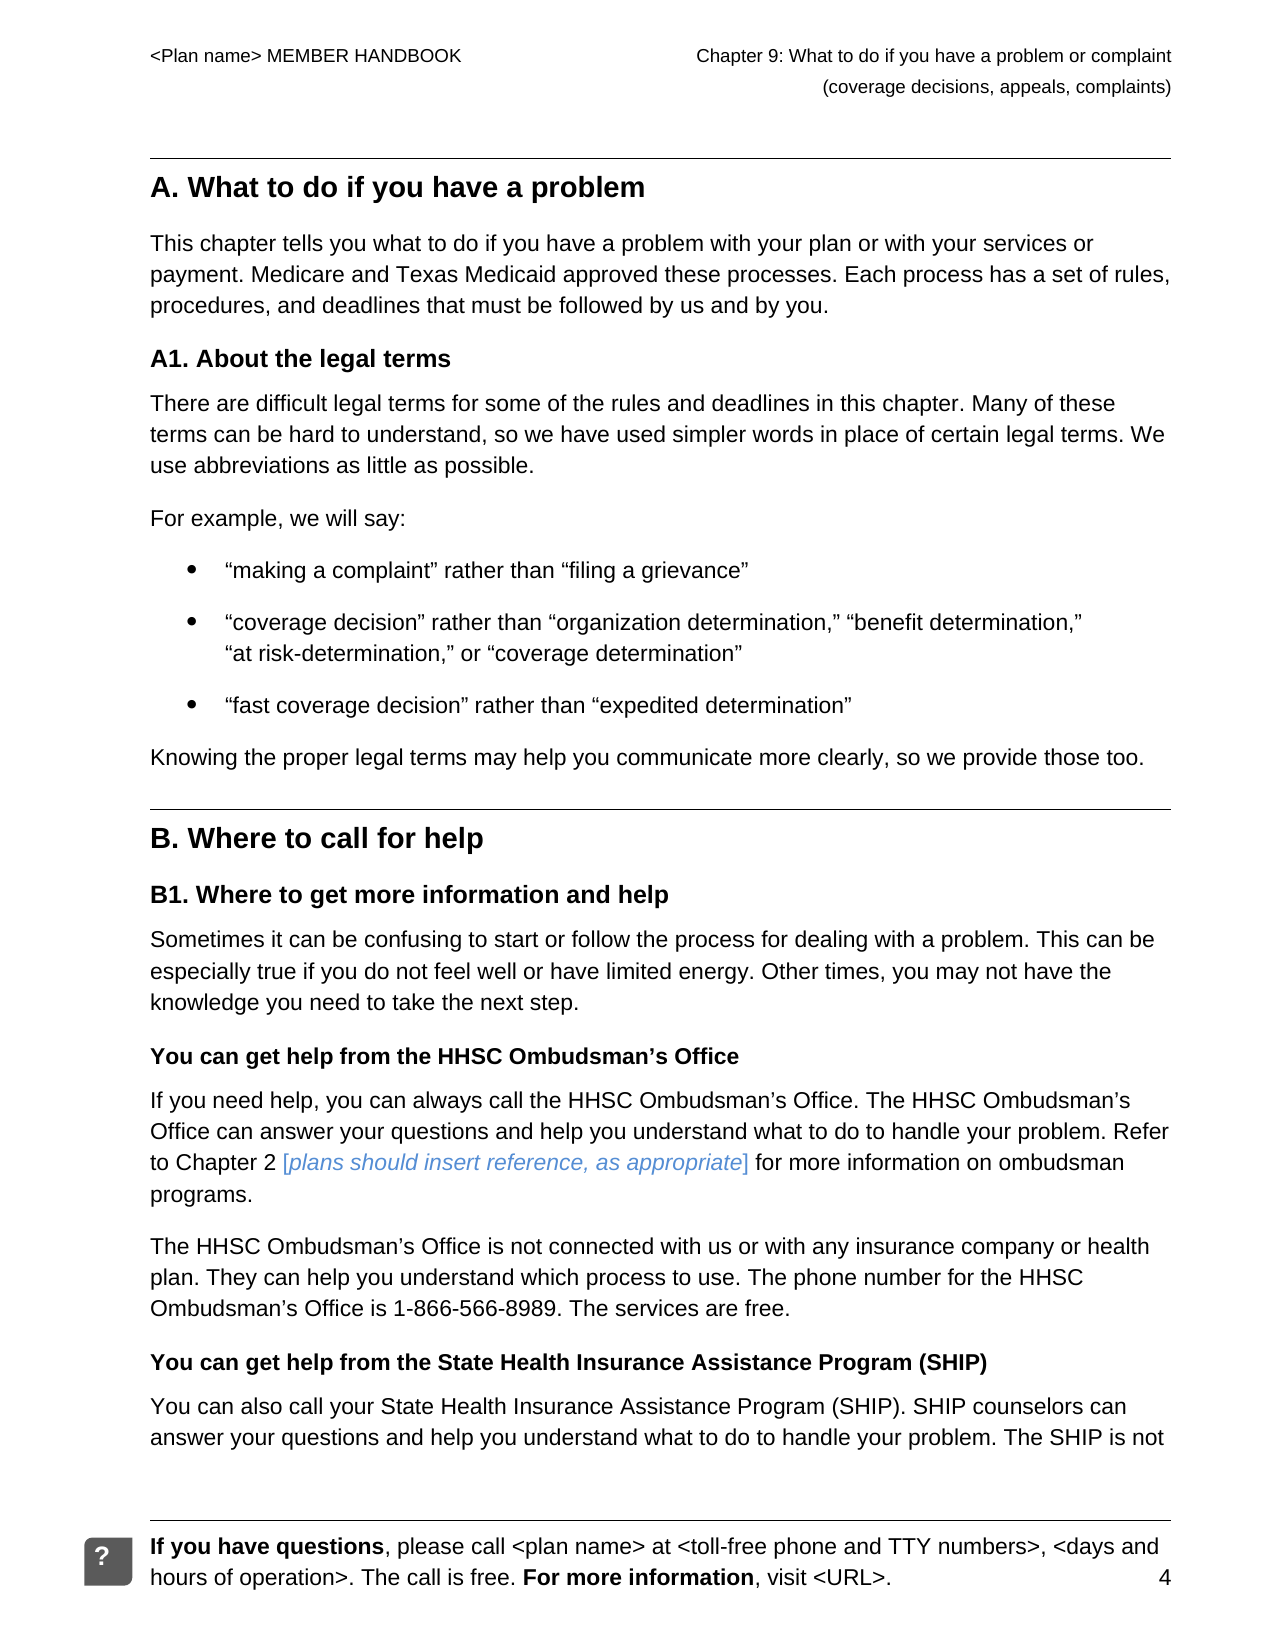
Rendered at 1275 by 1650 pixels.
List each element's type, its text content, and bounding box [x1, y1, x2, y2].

text Knowing the proper legal terms may help you communicate more clearly, so we provide those too. [150, 741, 1171, 772]
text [150, 1389, 1171, 1452]
text There are difficult legal terms for some of the rules and deadlines in this chapter. Many of these terms can be hard to understand, so we have used simpler words in place of certain legal terms. We use abbreviations as little as possible. [150, 386, 1171, 480]
text If you need help, you can always call the HHSC Ombudsman’s Office. The HHSC Ombudsman’s Office can answer your questions and help you understand what to do to handle your problem. Refer to Chapter 2 [plans should insert reference, as appropriate] for more information on ombudsman programs. [150, 1083, 1171, 1208]
subtitle You can get help from the HHSC Ombudsman’s Office [150, 1037, 1096, 1071]
list “making a complaint” rather than “filing a grievance” [187, 553, 1096, 584]
subtitle Where to call for help [150, 810, 1171, 856]
subtitle B1. Where to get more information and help [150, 877, 1096, 910]
text Sometimes it can be confusing to start or follow the process for dealing with a problem. This can be especially true if you do not feel well or have limited energy. Other times, you may not have the knowledge you need to take the next step. [150, 923, 1171, 1017]
subtitle A1. About the legal terms [150, 341, 1096, 374]
text For example, we will say: [150, 501, 1171, 532]
text The HHSC Ombudsman’s Office is not connected with us or with any insurance company or health plan. They can help you understand which process to use. The phone number for the HHSC Ombudsman’s Office is 1-866-566-8989. The services are free. [150, 1229, 1171, 1323]
text This chapter tells you what to do if you have a problem with your plan or with your services or payment. Medicare and Texas Medicaid approved these processes. Each process has a set of rules, procedures, and deadlines that must be followed by us and by you. [150, 226, 1171, 320]
list “fast coverage decision” rather than “expedited determination” [187, 688, 1096, 720]
subtitle You can get help from the State Health Insurance Assistance Program (SHIP) [150, 1344, 1096, 1377]
subtitle What to do if you have a problem [150, 159, 1171, 205]
list “coverage decision” rather than “organization determination,” “benefit determination,” “at risk-determination,” or “coverage determination” [187, 605, 1096, 668]
